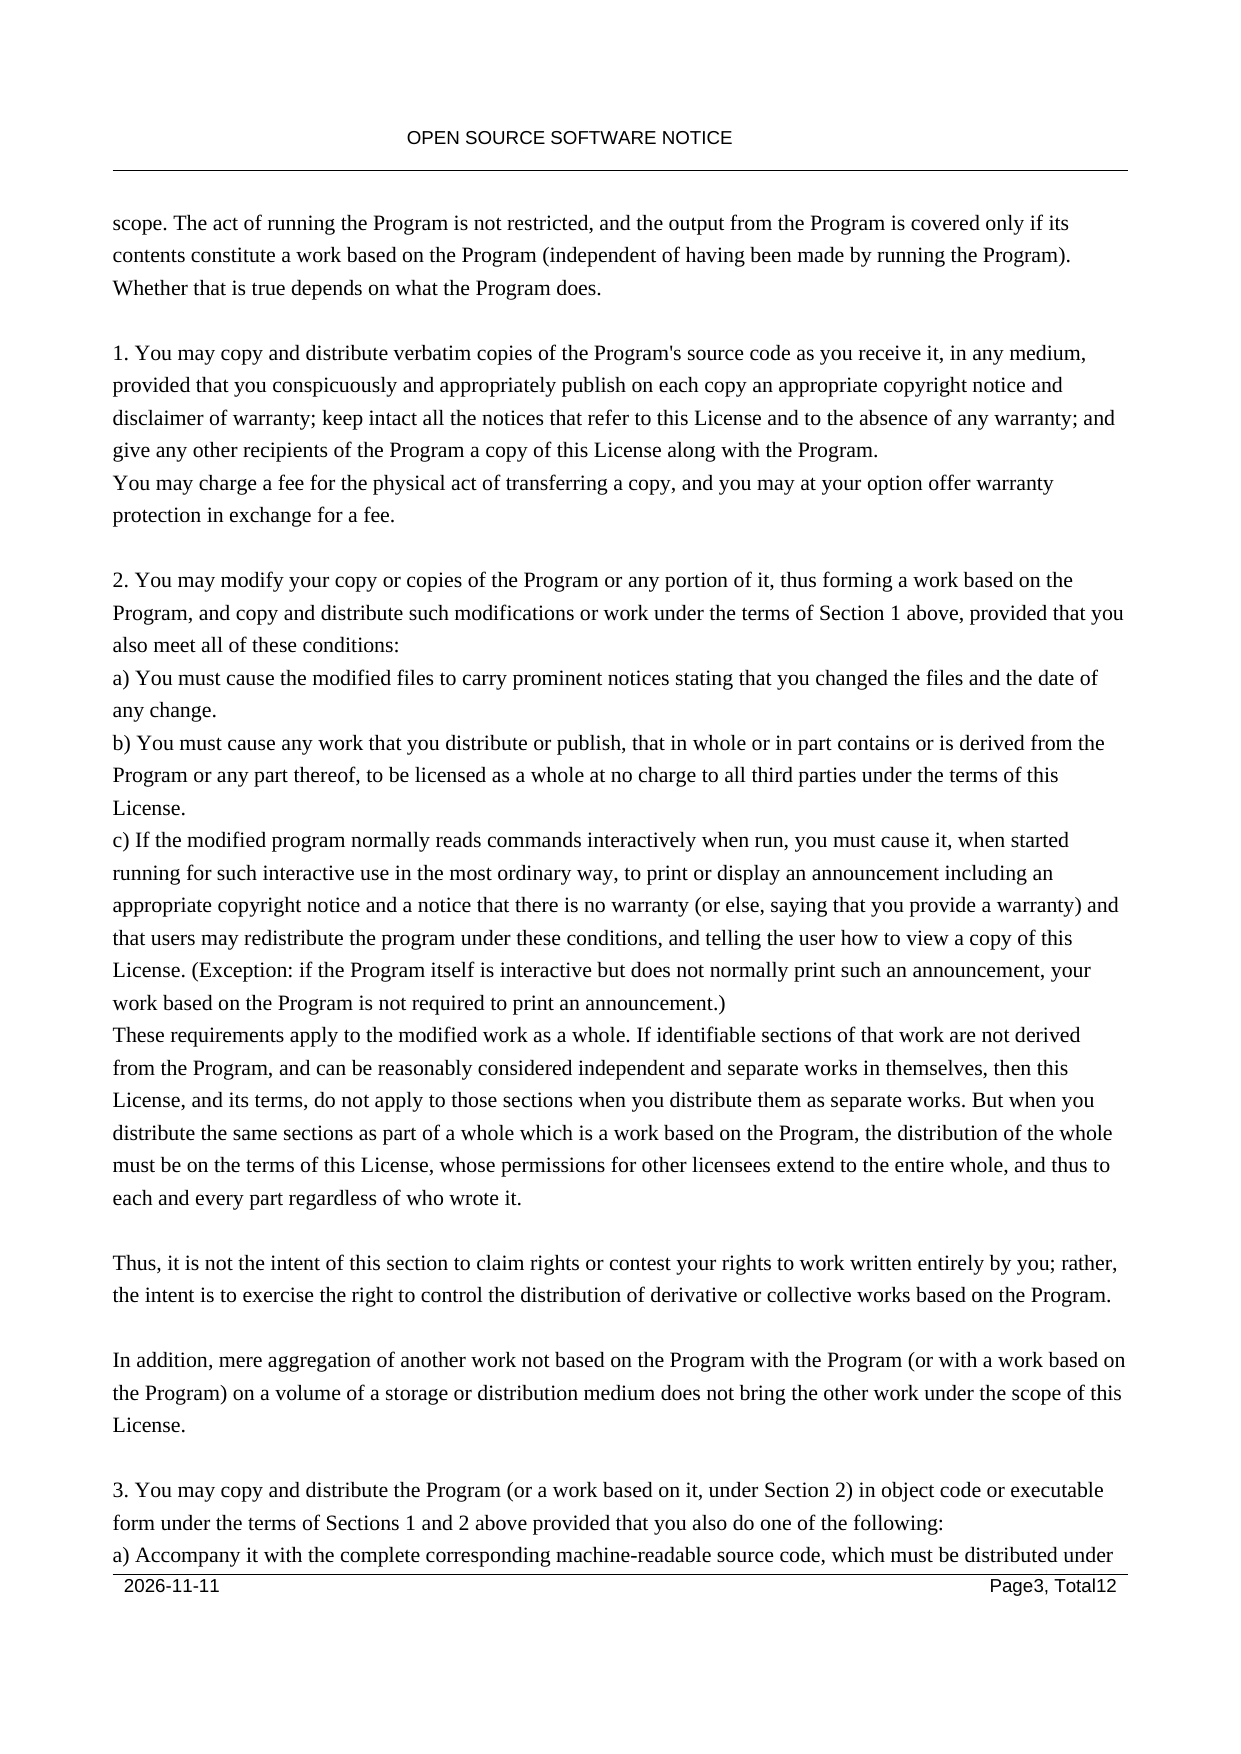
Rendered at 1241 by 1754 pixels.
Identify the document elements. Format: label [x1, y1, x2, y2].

text [112, 206, 1128, 1571]
